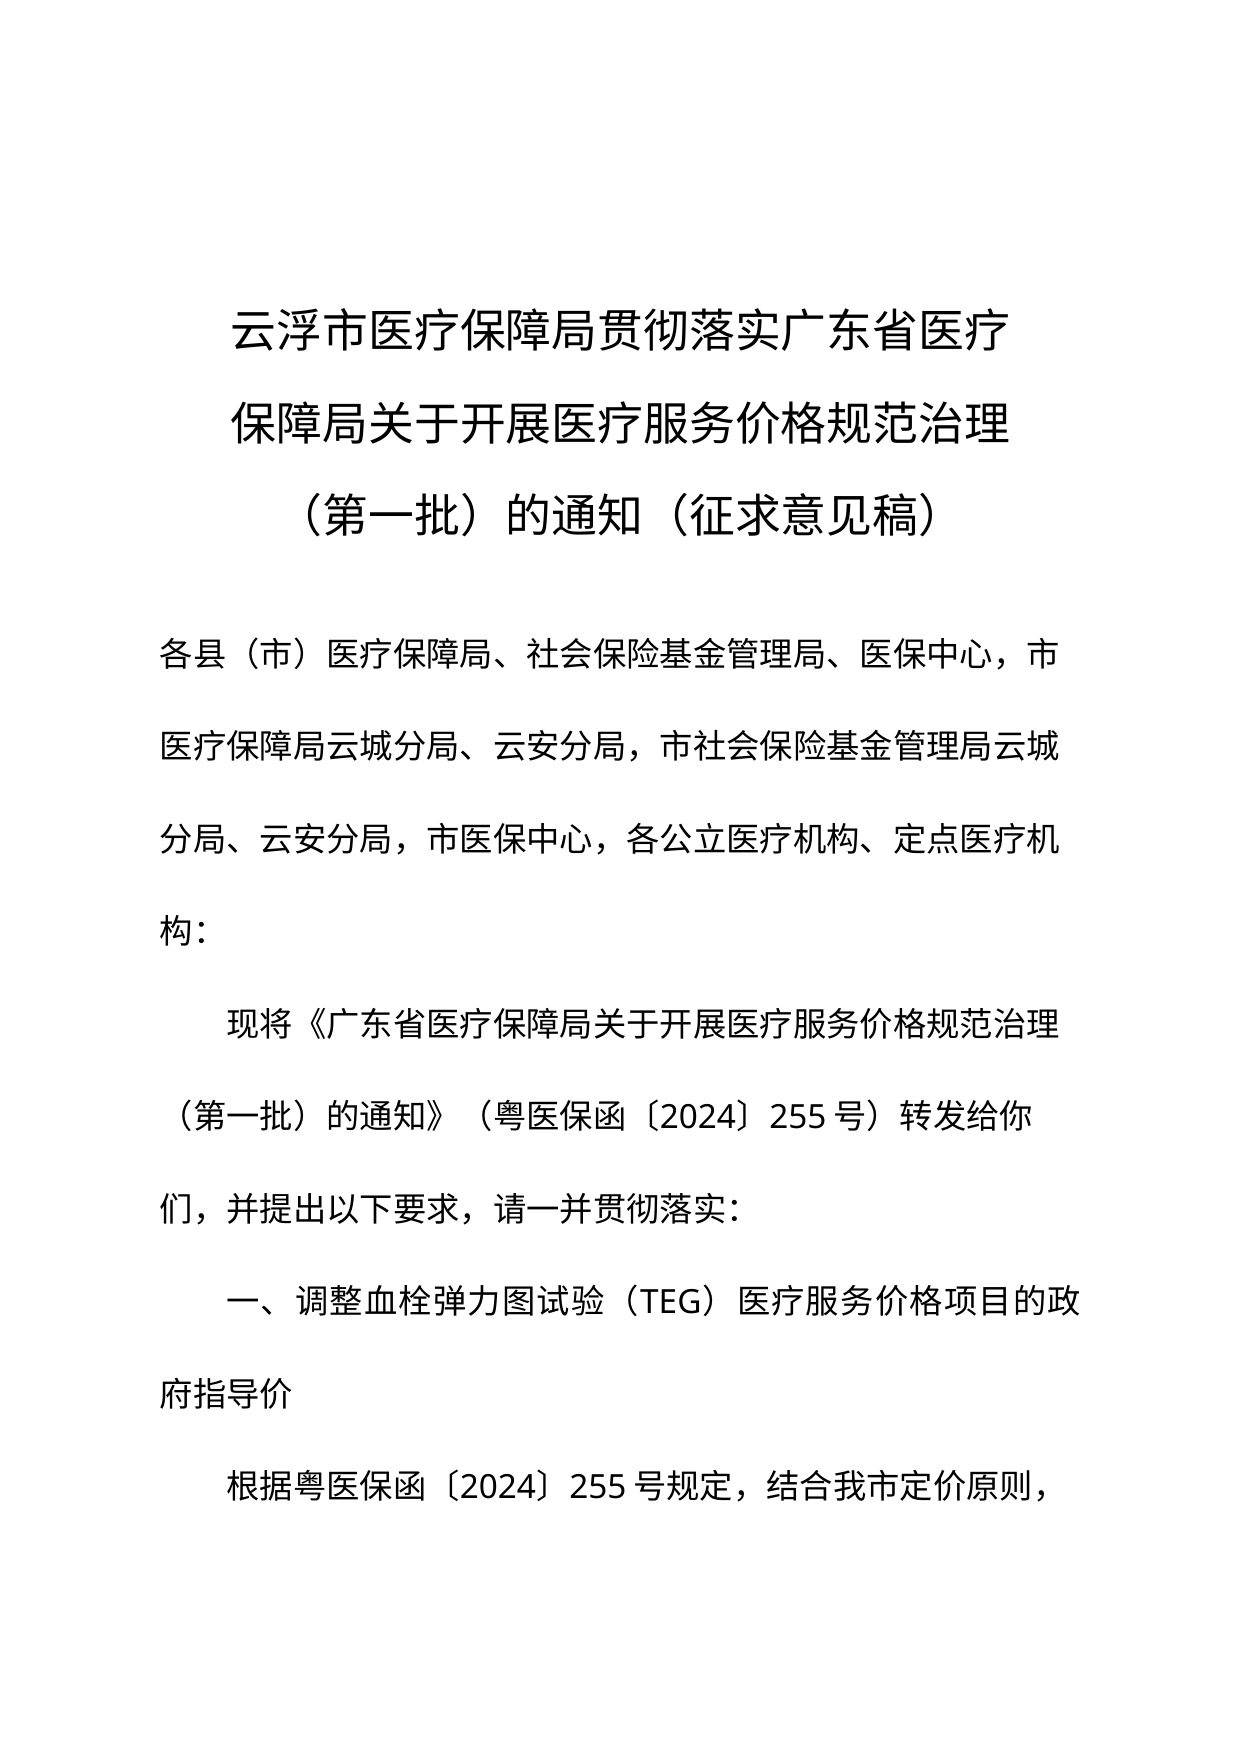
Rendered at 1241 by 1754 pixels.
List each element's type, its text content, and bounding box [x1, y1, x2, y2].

text 现将《广东省医疗保障局关于开展医疗服务价格规范治理（第一批）的通知》（粤医保函〔2024〕255号）转发给你们，并提出以下要求，请一并贯彻落实： [159, 975, 1081, 1253]
text 云浮市医疗保障局贯彻落实广东省医疗 [159, 282, 1081, 374]
text 各县（市）医疗保障局、社会保险基金管理局、医保中心，市医疗保障局云城分局、云安分局，市社会保险基金管理局云城分局、云安分局，市医保中心，各公立医疗机构、定点医疗机构： [159, 605, 1081, 975]
text （第一批）的通知（征求意见稿） [159, 467, 1081, 559]
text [159, 1438, 1081, 1530]
text 保障局关于开展医疗服务价格规范治理 [159, 374, 1081, 467]
text 一、调整血栓弹力图试验（TEG）医疗服务价格项目的政府指导价 [159, 1253, 1081, 1438]
